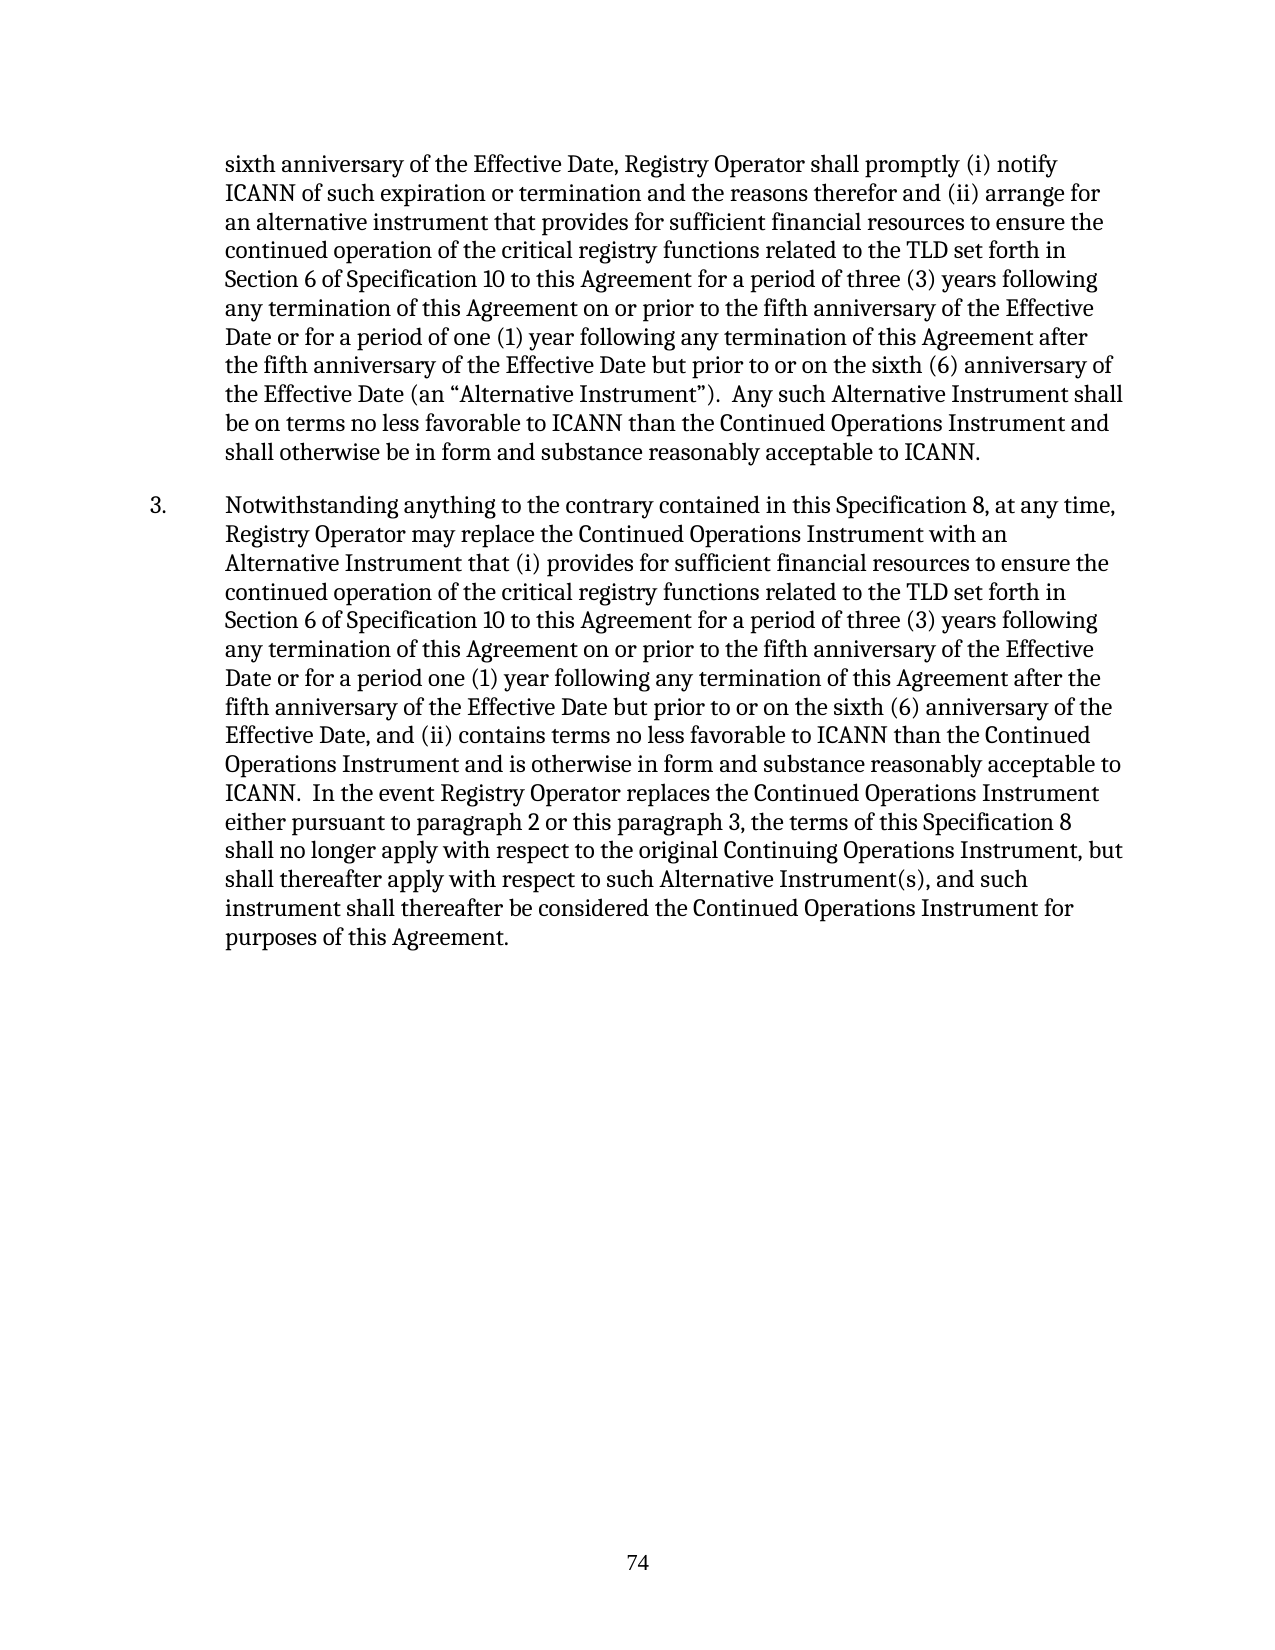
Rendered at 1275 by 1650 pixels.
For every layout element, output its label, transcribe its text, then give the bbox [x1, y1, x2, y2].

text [150, 150, 1125, 466]
text Notwithstanding anything to the contrary contained in this Specification 8, at any time, Registry Operator may replace the Continued Operations Instrument with an Alternative Instrument that (i) provides for sufficient financial resources to ensure the continued operation of the critical registry functions related to the TLD set forth in Section 6 of Specification 10 to this Agreement for a period of three (3) years following any termination of this Agreement on or prior to the fifth anniversary of the Effective Date or for a period one (1) year following any termination of this Agreement after the fifth anniversary of the Effective Date but prior to or on the sixth (6) anniversary of the Effective Date, and (ii) contains terms no less favorable to ICANN than the Continued Operations Instrument and is otherwise in form and substance reasonably acceptable to ICANN. In the event Registry Operator replaces the Continued Operations Instrument either pursuant to paragraph 2 or this paragraph 3, the terms of this Specification 8 shall no longer apply with respect to the original Continuing Operations Instrument, but shall thereafter apply with respect to such Alternative Instrument(s), and such instrument shall thereafter be considered the Continued Operations Instrument for purposes of this Agreement. [150, 491, 1125, 951]
